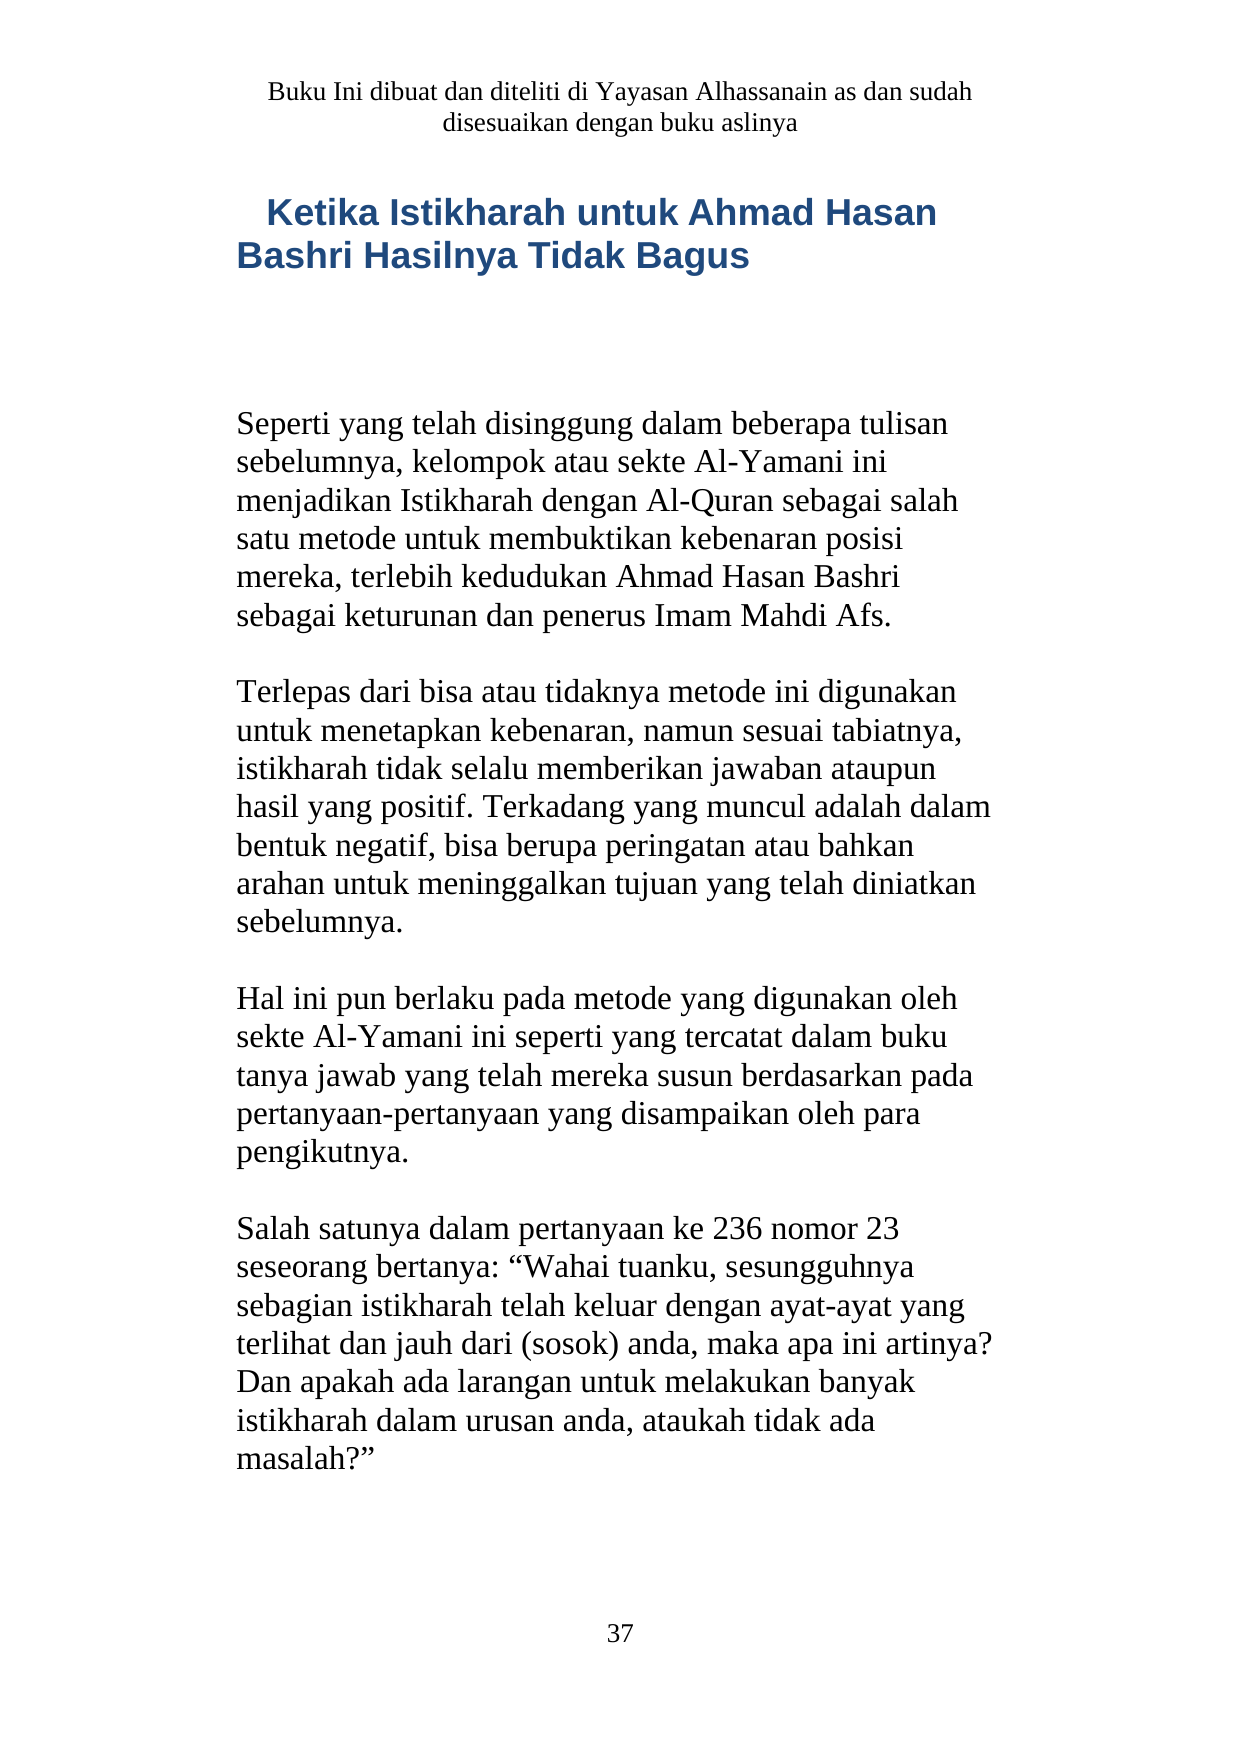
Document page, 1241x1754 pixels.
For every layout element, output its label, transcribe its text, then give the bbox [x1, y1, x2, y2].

text Hal ini pun berlaku pada metode yang digunakan oleh sekte Al-Yamani ini seperti yang tercatat dalam buku tanya jawab yang telah mereka susun berdasarkan pada pertanyaan-pertanyaan yang disampaikan oleh para pengikutnya. [236, 978, 1004, 1170]
subtitle Ketika Istikharah untuk Ahmad Hasan Bashri Hasilnya Tidak Bagus [236, 190, 1004, 276]
text Seperti yang telah disinggung dalam beberapa tulisan sebelumnya, kelompok atau sekte Al-Yamani ini menjadikan Istikharah dengan Al-Quran sebagai salah satu metode untuk membuktikan kebenaran posisi mereka, terlebih kedudukan Ahmad Hasan Bashri sebagai keturunan dan penerus Imam Mahdi Afs. [236, 403, 1004, 633]
text Salah satunya dalam pertanyaan ke 236 nomor 23 seseorang bertanya: “Wahai tuanku, sesungguhnya sebagian istikharah telah keluar dengan ayat-ayat yang terlihat dan jauh dari (sosok) anda, maka apa ini artinya? Dan apakah ada larangan untuk melakukan banyak istikharah dalam urusan anda, ataukah tidak ada masalah?” [236, 1208, 1004, 1477]
text Terlepas dari bisa atau tidaknya metode ini digunakan untuk menetapkan kebenaran, namun sesuai tabiatnya, istikharah tidak selalu memberikan jawaban ataupun hasil yang positif. Terkadang yang muncul adalah dalam bentuk negatif, bisa berupa peringatan atau bahkan arahan untuk meninggalkan tujuan yang telah diniatkan sebelumnya. [236, 672, 1004, 940]
